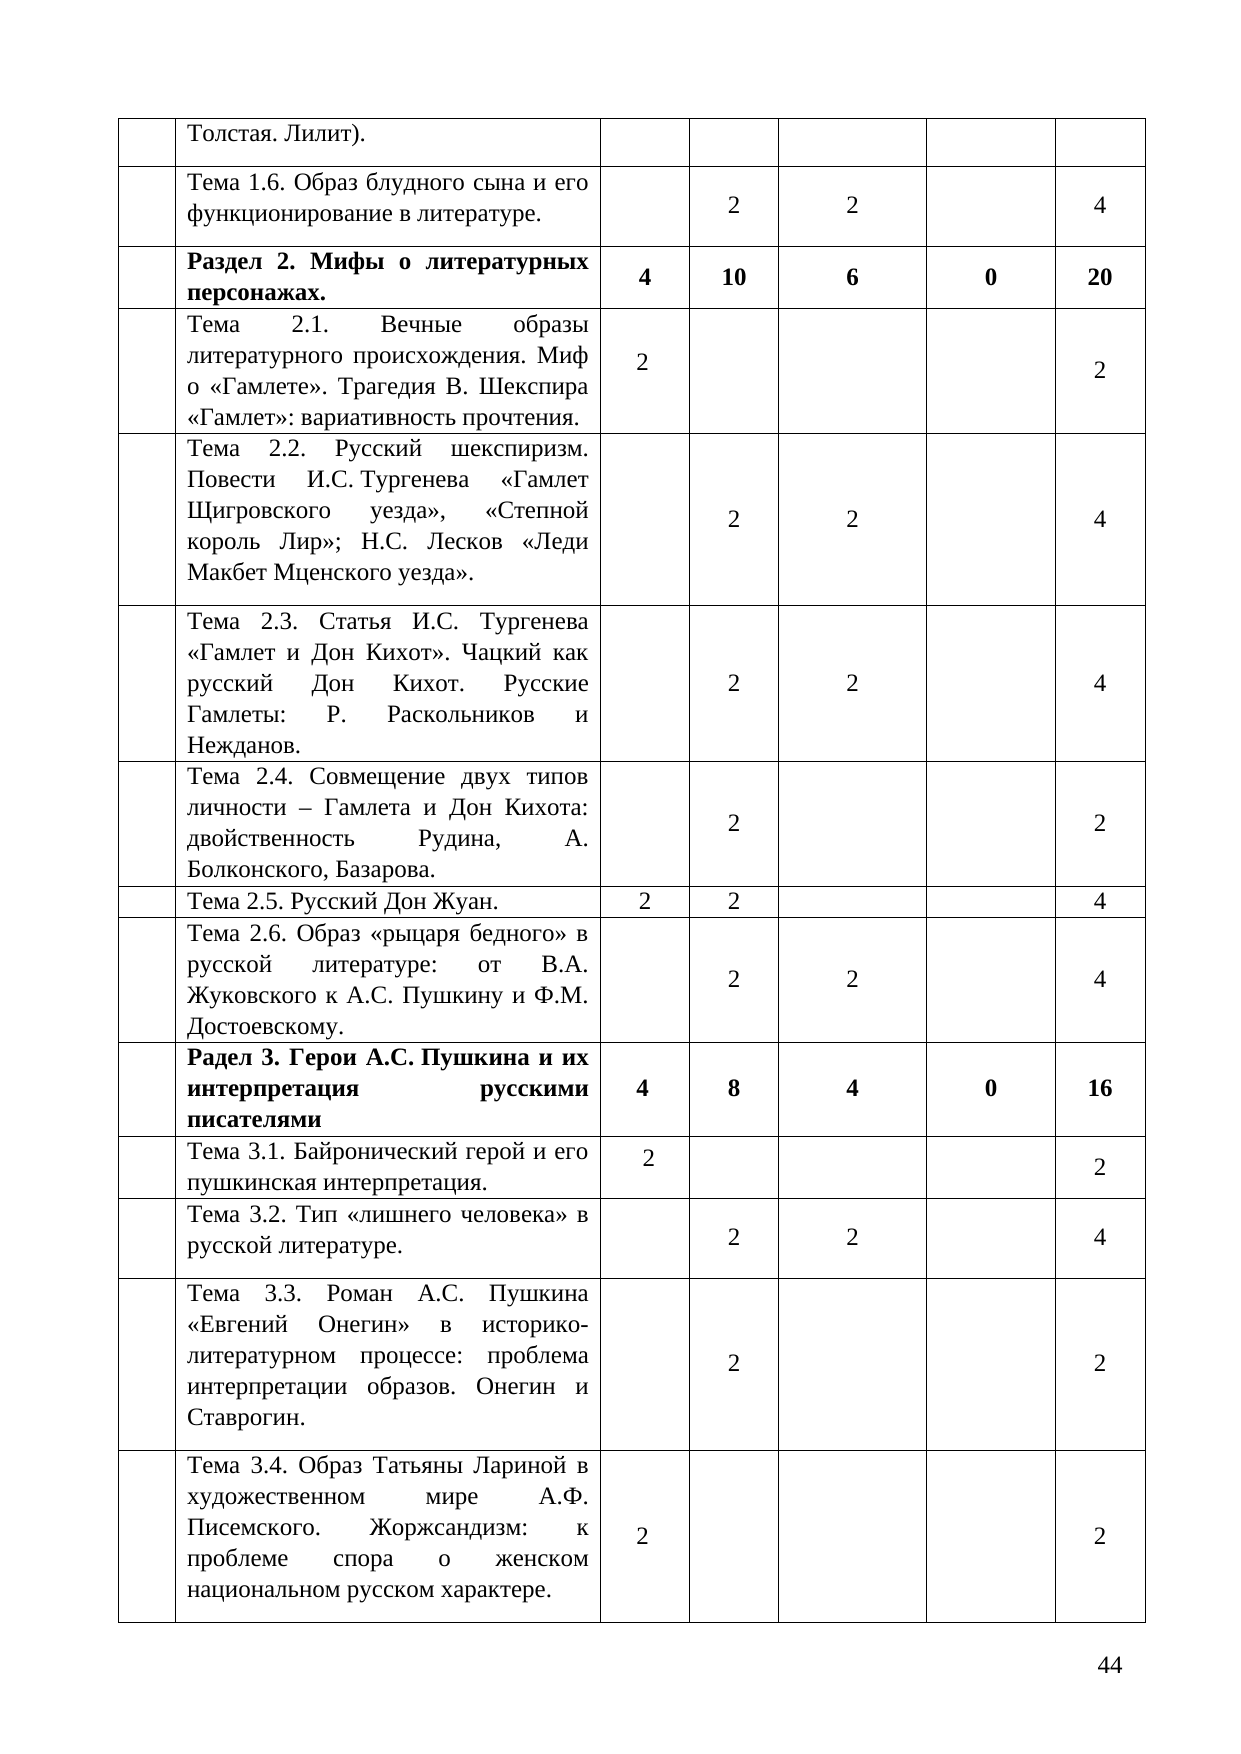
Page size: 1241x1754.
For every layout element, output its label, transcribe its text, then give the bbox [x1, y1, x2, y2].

table_cell [927, 918, 1055, 1042]
table_cell 2 [690, 119, 778, 166]
table_cell 4 [1056, 887, 1145, 917]
table_cell Тема 3.2. Тип «лишнего человека» в русской литературе. [176, 1199, 600, 1277]
table_cell Тема 3.1. Байронический герой и его пушкинская интерпретация. [176, 1137, 600, 1198]
table_cell [927, 887, 1055, 917]
table_cell [119, 247, 175, 308]
table_cell [119, 1451, 175, 1622]
table_cell [601, 762, 689, 886]
table_cell Радел 3. Герои А.С. Пушкина и их интерпретация русскими писателями [176, 1043, 600, 1136]
table_cell 4 [601, 1043, 689, 1136]
table_cell 4 [1056, 606, 1145, 761]
table_cell 2 [1056, 1137, 1145, 1198]
table_cell 1 [927, 119, 1055, 166]
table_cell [176, 119, 600, 166]
table_cell [601, 167, 689, 246]
table_cell 2 [779, 1199, 926, 1277]
table_cell 0 [927, 1043, 1055, 1136]
table_cell 2 [601, 309, 689, 433]
table_cell 4 [1056, 434, 1145, 605]
table_cell [601, 1199, 689, 1277]
table_cell [927, 1279, 1055, 1450]
table_cell [779, 1279, 926, 1450]
table_cell [927, 762, 1055, 886]
table_cell 2 [601, 1451, 689, 1622]
table_cell 2 [1056, 309, 1145, 433]
table_cell 2 [690, 1279, 778, 1450]
table_cell [927, 1199, 1055, 1277]
table_cell [119, 606, 175, 761]
table_cell 20 [1056, 247, 1145, 308]
table_cell 2 [690, 167, 778, 246]
table_cell [927, 434, 1055, 605]
table_cell 4 [601, 247, 689, 308]
table_cell 2 [601, 887, 689, 917]
table_cell [690, 1451, 778, 1622]
table_cell [601, 119, 689, 166]
table_cell [779, 119, 926, 166]
table_cell 4 [1056, 1199, 1145, 1277]
table_cell [119, 1279, 175, 1450]
table_cell 2 [779, 918, 926, 1042]
table_cell 2 [690, 918, 778, 1042]
table_cell 2 [1056, 1279, 1145, 1450]
table_cell Тема 2.3. Статья И.С. Тургенева «Гамлет и Дон Кихот». Чацкий как русский Дон Кихот. Русские Гамлеты: Р. Раскольников и Нежданов. [176, 606, 600, 761]
table_cell Тема 2.2. Русский шекспиризм. Повести И.С. Тургенева «Гамлет Щигровского уезда», «Степной король Лир»; Н.С. Лесков «Леди Макбет Мценского уезда». [176, 434, 600, 605]
table_cell 2 [779, 167, 926, 246]
table_cell [779, 1137, 926, 1198]
table_cell 4 [1056, 918, 1145, 1042]
table_cell [927, 606, 1055, 761]
table_cell [690, 309, 778, 433]
table_cell Тема 2.5. Русский Дон Жуан. [176, 887, 600, 917]
table_cell 2 [690, 434, 778, 605]
table_cell [601, 606, 689, 761]
table_cell 2 [601, 1137, 689, 1198]
table_cell 2 [690, 606, 778, 761]
table_cell Тема 2.4. Совмещение двух типов личности – Гамлета и Дон Кихота: двойственность Рудина, А. Болконского, Базарова. [176, 762, 600, 886]
table_cell [779, 887, 926, 917]
table_cell [927, 167, 1055, 246]
table_cell 2 [1056, 762, 1145, 886]
table_cell 0 [927, 247, 1055, 308]
table_cell 2 [779, 606, 926, 761]
table_cell 3 [1056, 119, 1145, 166]
table_cell Тема 1.6. Образ блудного сына и его функционирование в литературе. [176, 167, 600, 246]
table_cell Тема 2.1. Вечные образы литературного происхождения. Миф о «Гамлете». Трагедия В. Шекспира «Гамлет»: вариативность прочтения. [176, 309, 600, 433]
table_cell [119, 1043, 175, 1136]
table_cell [119, 119, 175, 166]
table_cell Раздел 2. Мифы о литературных персонажах. [176, 247, 600, 308]
table_cell [927, 1451, 1055, 1622]
table_cell [601, 1279, 689, 1450]
table_cell 2 [690, 887, 778, 917]
table_cell Тема 3.4. Образ Татьяны Лариной в художественном мире А.Ф. Писемского. Жоржсандизм: к проблеме спора о женском национальном русском характере. [176, 1451, 600, 1622]
table_cell [927, 309, 1055, 433]
table_cell [119, 167, 175, 246]
table_cell 10 [690, 247, 778, 308]
table_cell [601, 918, 689, 1042]
table_cell [119, 434, 175, 605]
table_cell 2 [1056, 1451, 1145, 1622]
table_cell 6 [779, 247, 926, 308]
table_cell [119, 918, 175, 1042]
table_cell 2 [690, 1199, 778, 1277]
table_cell 4 [779, 1043, 926, 1136]
table_cell [779, 1451, 926, 1622]
table_cell [779, 762, 926, 886]
table_cell [119, 1199, 175, 1277]
table_cell [119, 887, 175, 917]
table_cell [119, 762, 175, 886]
table_cell 16 [1056, 1043, 1145, 1136]
table_cell 2 [690, 762, 778, 886]
table_cell Тема 2.6. Образ «рыцаря бедного» в русской литературе: от В.А. Жуковского к А.С. Пушкину и Ф.М. Достоевскому. [176, 918, 600, 1042]
table_cell [927, 1137, 1055, 1198]
table_cell Тема 3.3. Роман А.С. Пушкина «Евгений Онегин» в историко-литературном процессе: проблема интерпретации образов. Онегин и Ставрогин. [176, 1279, 600, 1450]
table_cell [601, 434, 689, 605]
table_cell [690, 1137, 778, 1198]
table_cell [119, 309, 175, 433]
table_cell [119, 1137, 175, 1198]
table_cell [779, 309, 926, 433]
table_cell 2 [779, 434, 926, 605]
table_cell 8 [690, 1043, 778, 1136]
table_cell 4 [1056, 167, 1145, 246]
